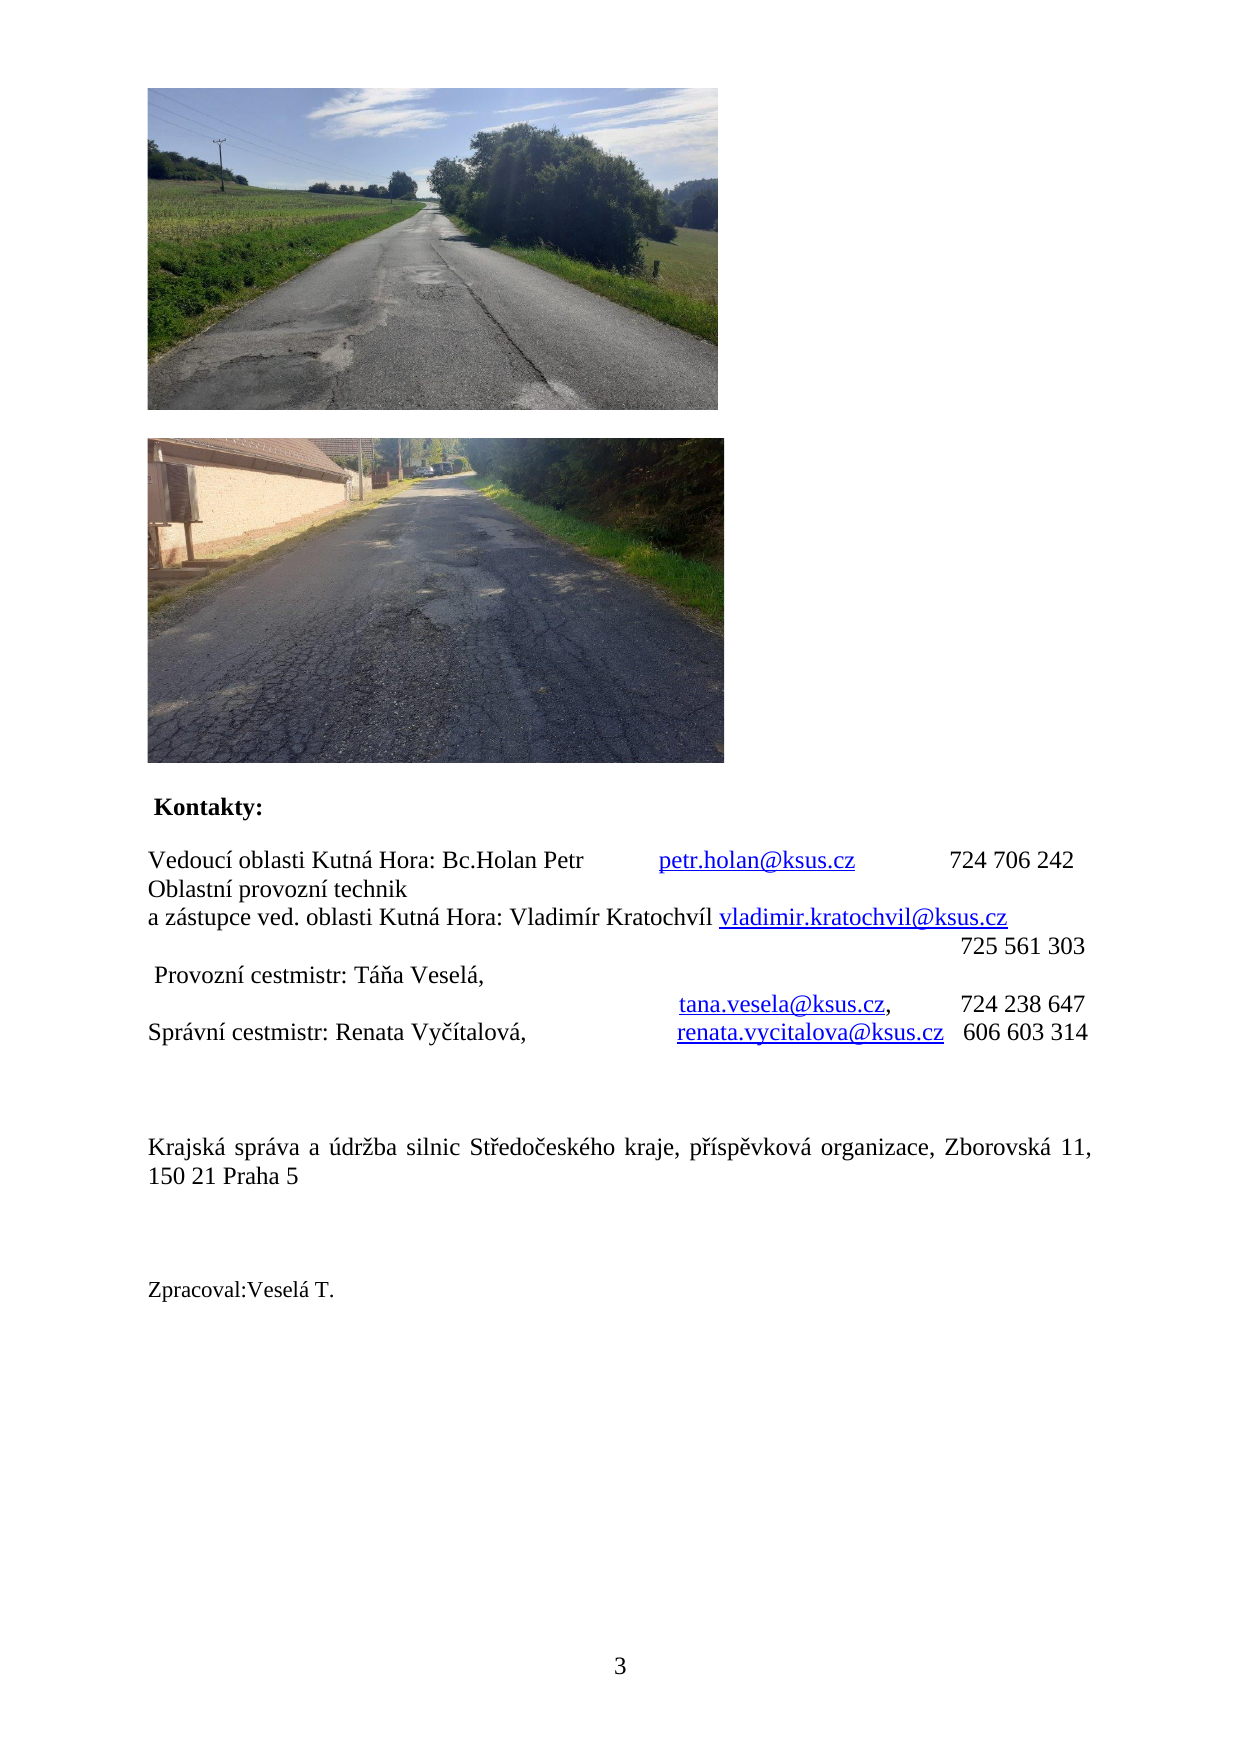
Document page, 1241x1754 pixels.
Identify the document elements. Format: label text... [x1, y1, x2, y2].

text tana.vesela@ksus.cz, 724 238 647 [148, 989, 1092, 1017]
picture [147, 88, 718, 410]
text 725 561 303 [148, 931, 1092, 960]
text Krajská správa a údržba silnic Středočeského kraje, příspěvková organizace, Zborovská 11, 150 21 Praha 5 [148, 1132, 1092, 1190]
text Správní cestmistr: Renata Vyčítalová, renata.vycitalova@ksus.cz 606 603 314 [148, 1017, 1092, 1046]
text Zpracoval:Veselá T. [148, 1276, 1092, 1302]
picture [147, 438, 725, 763]
text Oblastní provozní technik [148, 874, 1092, 902]
text Kontakty: [148, 792, 1092, 821]
text Provozní cestmistr: Táňa Veselá, [148, 960, 1092, 989]
text a zástupce ved. oblasti Kutná Hora: Vladimír Kratochvíl vladimir.kratochvil@ksus.cz [148, 902, 1092, 931]
text Vedoucí oblasti Kutná Hora: Bc.Holan Petr petr.holan@ksus.cz 724 706 242 [148, 845, 1092, 874]
